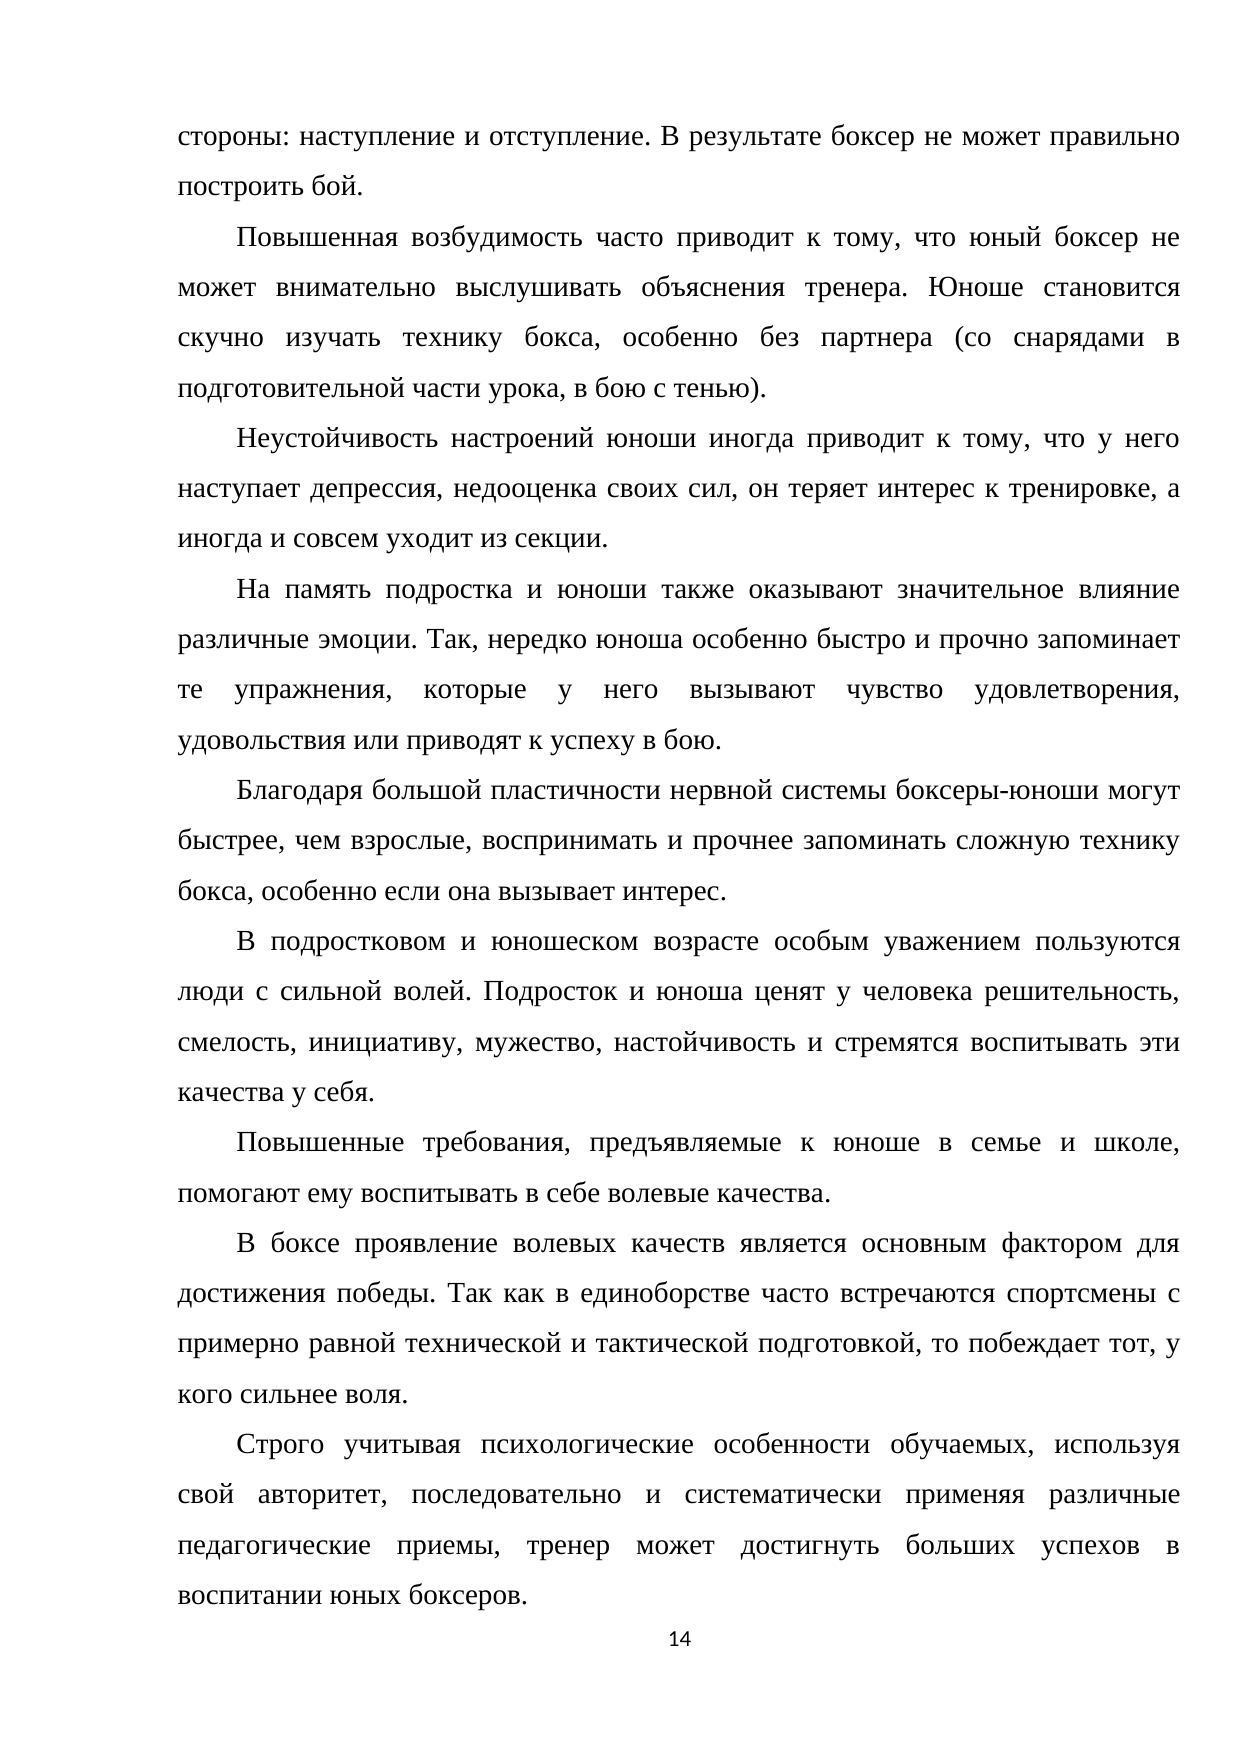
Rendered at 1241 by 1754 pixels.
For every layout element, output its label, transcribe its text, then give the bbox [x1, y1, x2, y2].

text Повышенные требования, предъявляемые к юноше в семье и школе, помогают ему воспитывать в себе волевые качества. [177, 1124, 1181, 1208]
text Повышенная возбудимость часто приводит к тому, что юный боксер не может внимательно выслушивать объяснения тренера. Юноше становится скучно изучать технику бокса, особенно без партнера (со снарядами в подготовительной части урока, в бою с тенью). [177, 219, 1181, 403]
text Благодаря большой пластичности нервной системы боксеры-юноши могут быстрее, чем взрослые, воспринимать и прочнее запоминать сложную технику бокса, особенно если она вызывает интерес. [177, 772, 1181, 906]
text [177, 118, 1181, 202]
text В подростковом и юношеском возрасте особым уважением пользуются люди с сильной волей. Подросток и юноша ценят у человека решительность, смелость, инициативу, мужество, настойчивость и стремятся воспитывать эти качества у себя. [177, 923, 1181, 1108]
text Неустойчивость настроений юноши иногда приводит к тому, что у него наступает депрессия, недооценка своих сил, он теряет интерес к тренировке, а иногда и совсем уходит из секции. [177, 420, 1181, 554]
text На память подростка и юноши также оказывают значительное влияние различные эмоции. Так, нередко юноша особенно быстро и прочно запоминает те упражнения, которые у него вызывают чувство удовлетворения, удовольствия или приводят к успеху в бою. [177, 571, 1181, 755]
text Строго учитывая психологические особенности обучаемых, используя свой авторитет, последовательно и систематически применяя различные педагогические приемы, тренер может достигнуть больших успехов в воспитании юных боксеров. [177, 1426, 1181, 1611]
text В боксе проявление волевых качеств является основным фактором для достижения победы. Так как в единоборстве часто встречаются спортсмены с примерно равной технической и тактической подготовкой, то побеждает тот, у кого сильнее воля. [177, 1225, 1181, 1409]
